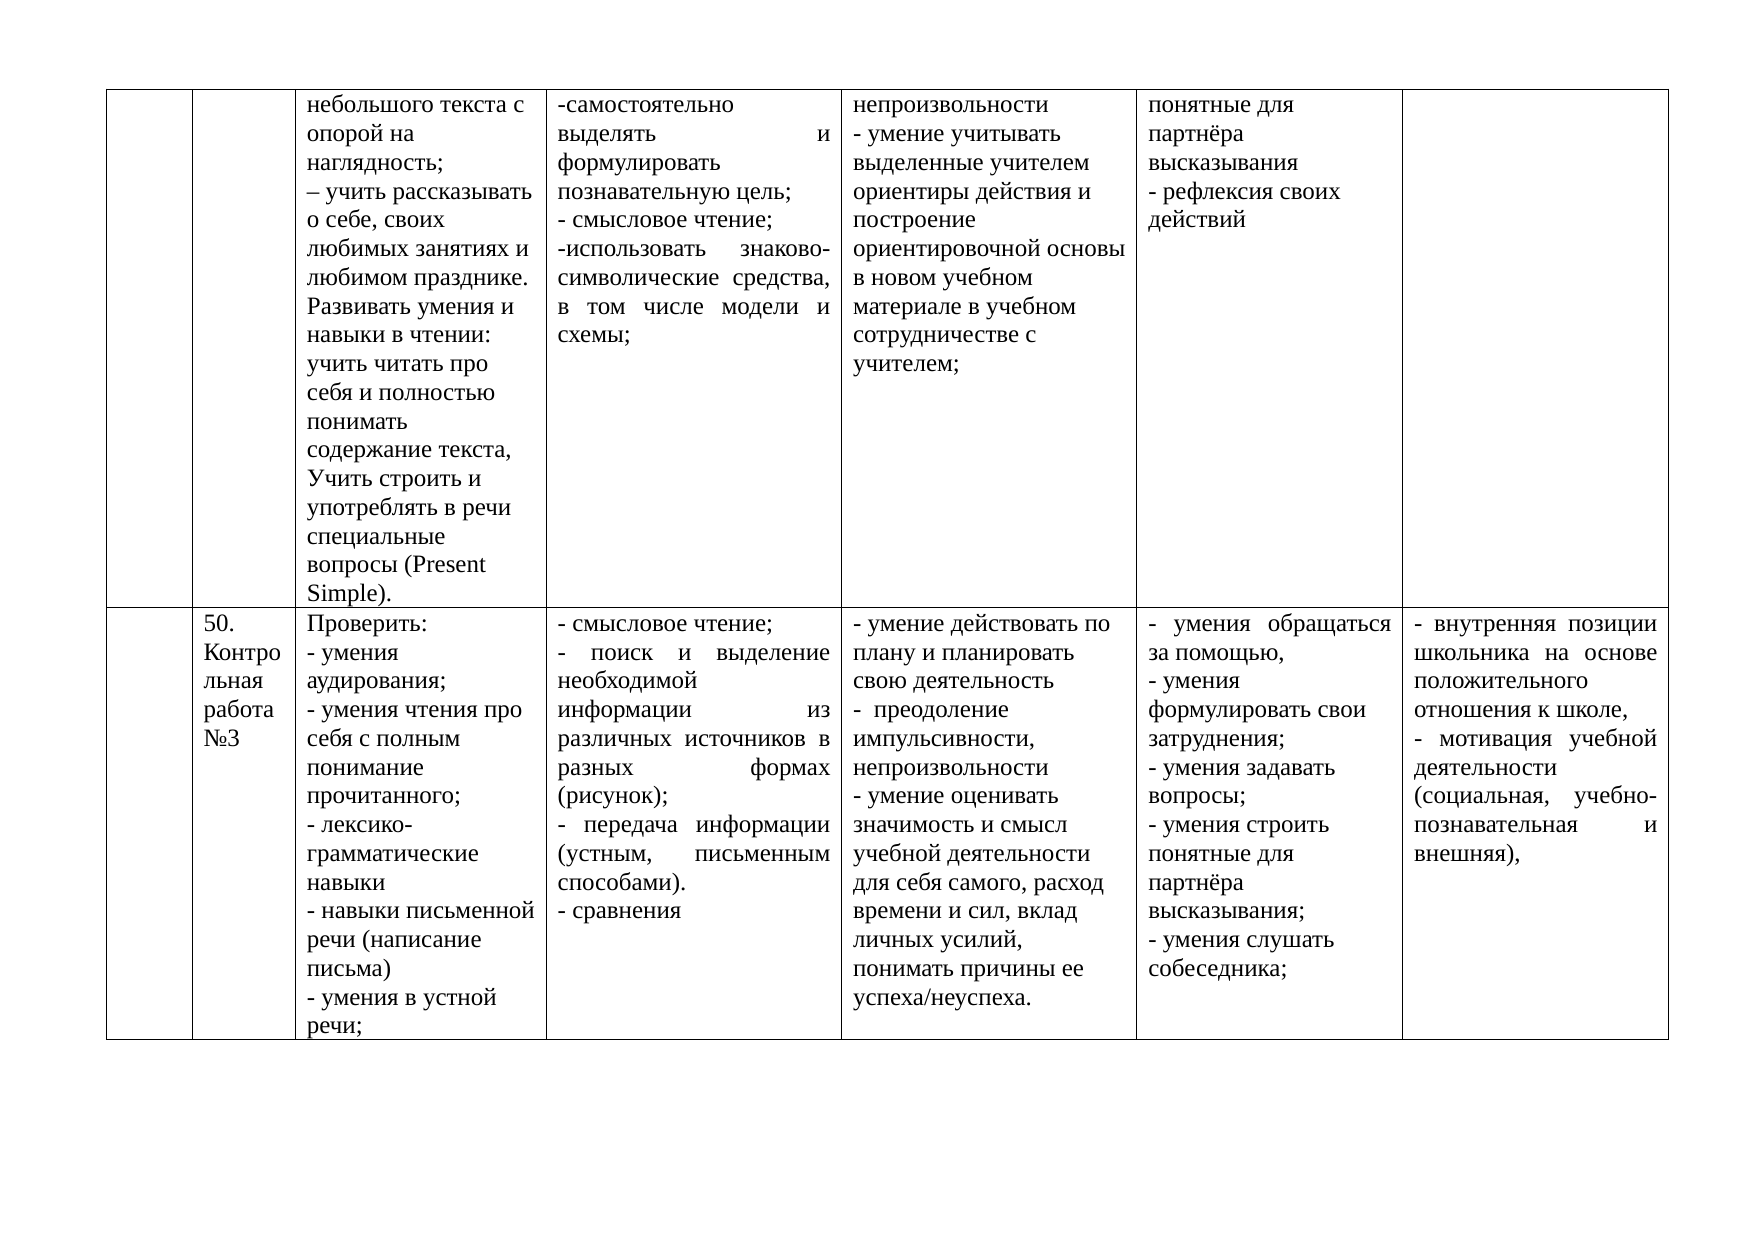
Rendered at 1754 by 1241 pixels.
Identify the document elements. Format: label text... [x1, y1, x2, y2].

table_cell [107, 608, 192, 1039]
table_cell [1403, 90, 1668, 607]
table_cell - смысловое чтение; - поиск и выделение необходимой информации из различных источников в разных формах (рисунок); - передача информации (устным, письменным способами). - сравнения [547, 608, 841, 1039]
table_cell - умения обращаться за помощью, - умения формулировать свои затруднения; - умения задавать вопросы; - умения строить понятные для партнёра высказывания; - умения слушать собеседника; [1137, 608, 1402, 1039]
table_cell Проверить: - умения аудирования; - умения чтения про себя с полным понимание прочитанного; - лексико-грамматические навыки - навыки письменной речи (написание письма) - умения в устной речи; [296, 608, 546, 1039]
table_cell 50. Контрольная работа №3 [193, 608, 295, 1039]
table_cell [1137, 90, 1402, 607]
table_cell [296, 90, 546, 607]
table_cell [193, 90, 295, 607]
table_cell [842, 90, 1136, 607]
table_cell - внутренняя позиции школьника на основе положительного отношения к школе, - мотивация учебной деятельности (социальная, учебно-познавательная и внешняя), [1403, 608, 1668, 1039]
table_cell - умение действовать по плану и планировать свою деятельность - преодоление импульсивности, непроизвольности - умение оценивать значимость и смысл учебной деятельности для себя самого, расход времени и сил, вклад личных усилий, понимать причины ее успеха/неуспеха. [842, 608, 1136, 1039]
table_cell [107, 90, 192, 607]
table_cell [547, 90, 841, 607]
